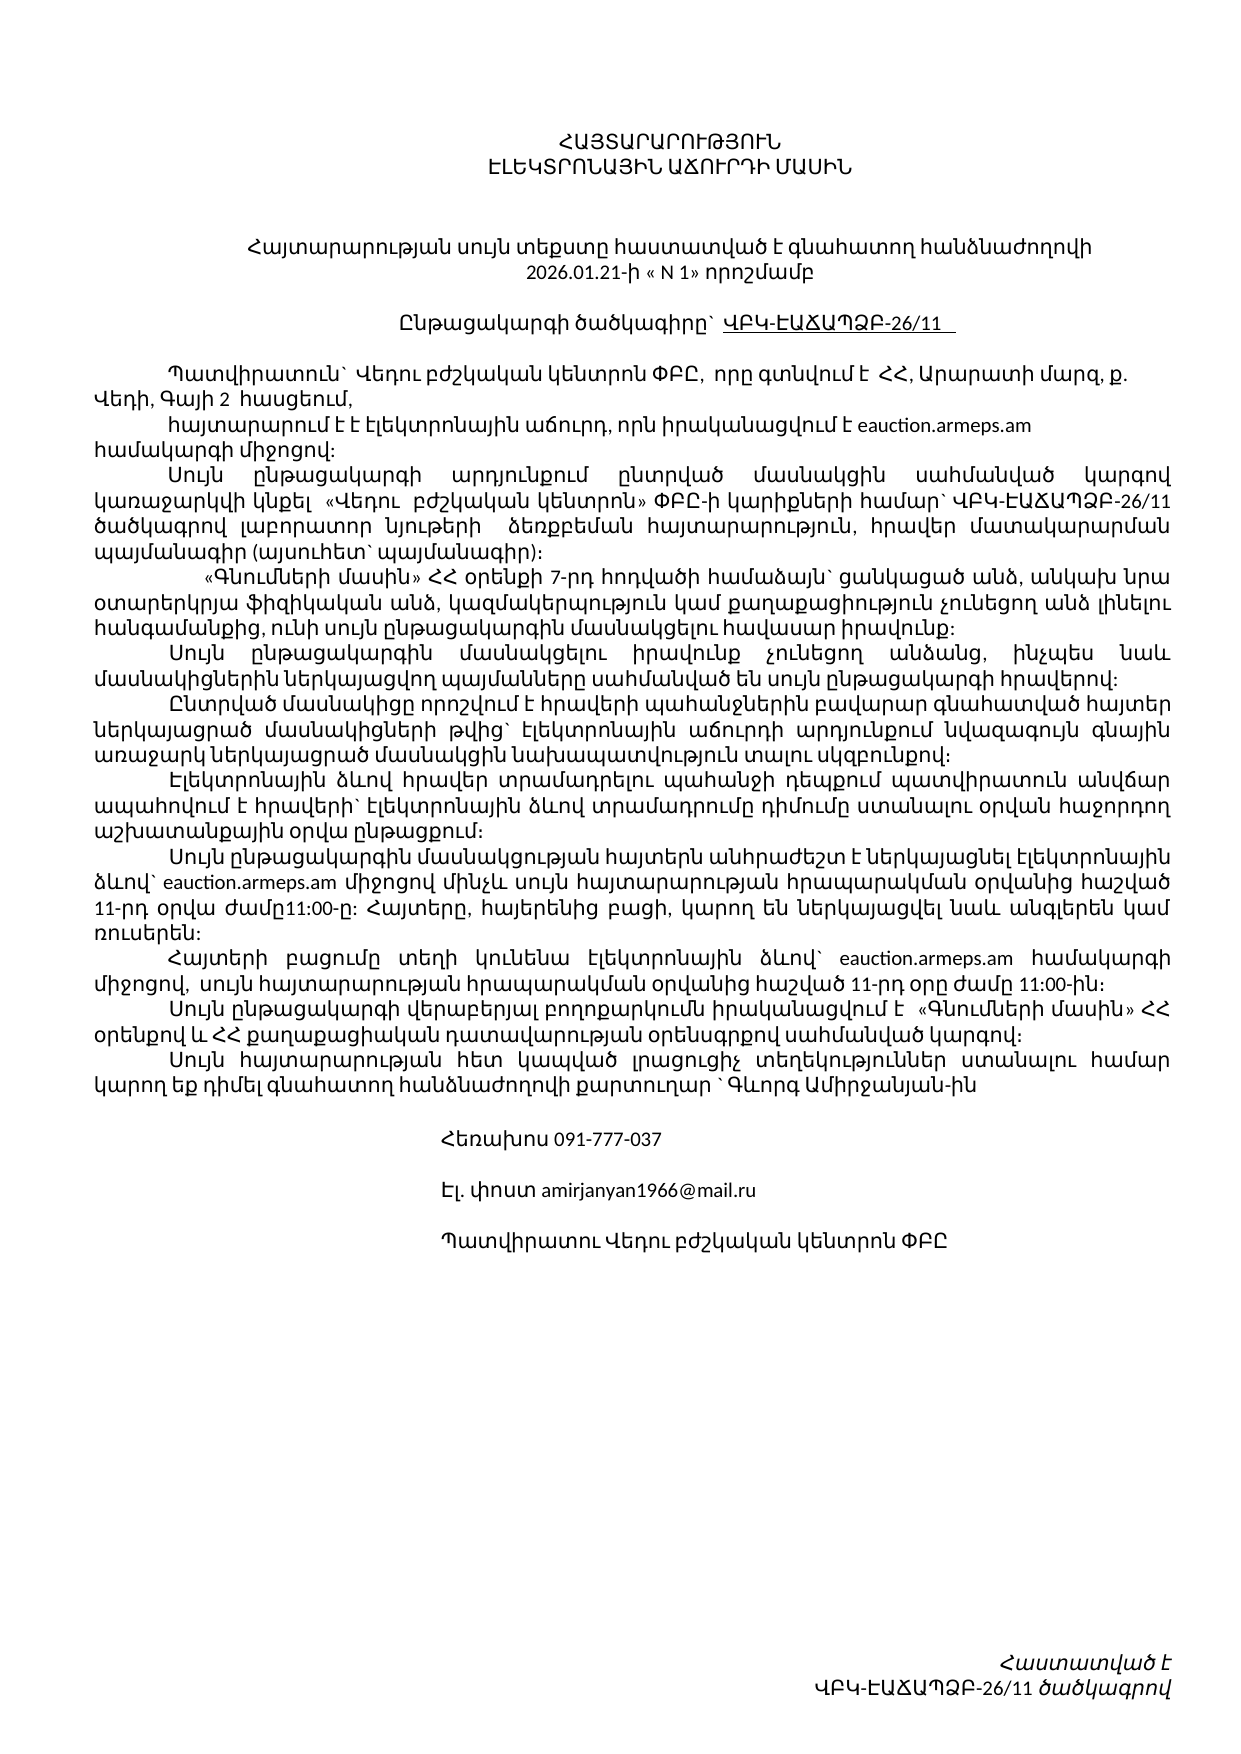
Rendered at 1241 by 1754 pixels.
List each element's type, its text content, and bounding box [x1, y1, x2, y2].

text Հայտարարության սույն տեքստը հաստատված է գնահատող հանձնաժողովի [94, 234, 1171, 259]
text Սույն ընթացակարգին մասնակցելու իրավունք չունեցող անձանց, ինչպես նաև մասնակիցներին ներկայացվող պայմանները սահմանված են սույն ընթացակարգի հրավերով: [94, 641, 1171, 691]
text Էլեկտրոնային ձևով հրավեր տրամադրելու պահանջի դեպքում պատվիրատուն անվճար ապահովում է հրավերի` էլեկտրոնային ձևով տրամադրումը դիմումը ստանալու օրվան հաջորդող աշխատանքային օրվա ընթացքում։ [94, 768, 1171, 844]
text ՀԱՅՏԱՐԱՐՈՒԹՅՈՒՆ [94, 129, 1171, 154]
text Սույն ընթացակարգին մասնակցության հայտերն անհրաժեշտ է ներկայացնել էլեկտրոնային ձևով` eauction.armeps.am միջոցով մինչև սույն հայտարարության հրապարակման օրվանից հաշված 11-րդ օրվա ժամը11:00-ը: Հայտերը, հայերենից բացի, կարող են ներկայացվել նաև անգլերեն կամ ռուսերեն: [94, 844, 1171, 946]
text ՎԲԿ-ԷԱՃԱՊՁԲ-26/11 ծածկագրով [94, 1675, 1171, 1701]
text Պատվիրատու Վեդու բժշկական կենտրոն ՓԲԸ [94, 1228, 1171, 1253]
text Էլ. փոստ amirjanyan1966@mail.ru [94, 1177, 1171, 1203]
text Ընթացակարգի ծածկագիրը` ՎԲԿ-ԷԱՃԱՊՁԲ-26/11 [94, 310, 1171, 336]
text Հեռախոս 091-777-037 [94, 1126, 1171, 1152]
text Ընտրված մասնակիցը որոշվում է հրավերի պահանջներին բավարար գնահատված հայտեր ներկայացրած մասնակիցների թվից` էլեկտրոնային աճուրդի արդյունքում նվազագույն գնային առաջարկ ներկայացրած մասնակցին նախապատվություն տալու սկզբունքով։ [94, 691, 1171, 768]
text ԷԼԵԿՏՐՈՆԱՅԻՆ ԱՃՈՒՐԴԻ ՄԱՍԻՆ [94, 154, 1171, 180]
text Սույն ընթացակարգի վերաբերյալ բողոքարկումն իրականացվում է «Գնումների մասին» ՀՀ օրենքով և ՀՀ քաղաքացիական դատավարության օրենսգրքով սահմանված կարգով։ [94, 996, 1171, 1047]
text Հայտերի բացումը տեղի կունենա էլեկտրոնային ձևով` eauction.armeps.am համակարգի միջոցով, սույն հայտարարության հրապարակման օրվանից հաշված 11-րդ օրը ժամը 11:00-ին։ [94, 946, 1171, 996]
text Պատվիրատուն` Վեդու բժշկական կենտրոն ՓԲԸ, որը գտնվում է ՀՀ, Արարատի մարզ, ք. Վեդի, Գայի 2 հասցեում, [94, 361, 1171, 412]
text հայտարարում է է էլեկտրոնային աճուրդ, որն իրականացվում է eauction.armeps.am համակարգի միջոցով: [94, 412, 1171, 463]
text «Գնումների մասին» ՀՀ օրենքի 7-րդ հոդվածի համաձայն` ցանկացած անձ, անկախ նրա օտարերկրյա ֆիզիկական անձ, կազմակերպություն կամ քաղաքացիություն չունեցող անձ լինելու հանգամանքից, ունի սույն ընթացակարգին մասնակցելու հավասար իրավունք: [94, 564, 1171, 641]
text Սույն ընթացակարգի արդյունքում ընտրված մասնակցին սահմանված կարգով կառաջարկվի կնքել «Վեդու բժշկական կենտրոն» ՓԲԸ-ի կարիքների համար` ՎԲԿ-ԷԱՃԱՊՁԲ-26/11 ծածկագրով լաբորատոր նյութերի ձեռքբեման հայտարարություն, հրավեր մատակարարման պայմանագիր (այսուհետ` պայմանագիր)։ [94, 463, 1171, 564]
text Հաստատված է [94, 1650, 1171, 1675]
text 2026.01.21 -ի « N 1» որոշմամբ [94, 259, 1171, 285]
text Սույն հայտարարության հետ կապված լրացուցիչ տեղեկություններ ստանալու համար կարող եք դիմել գնահատող հանձնաժողովի քարտուղար ` Գևորգ Ամիրջանյան-ին [94, 1047, 1171, 1098]
